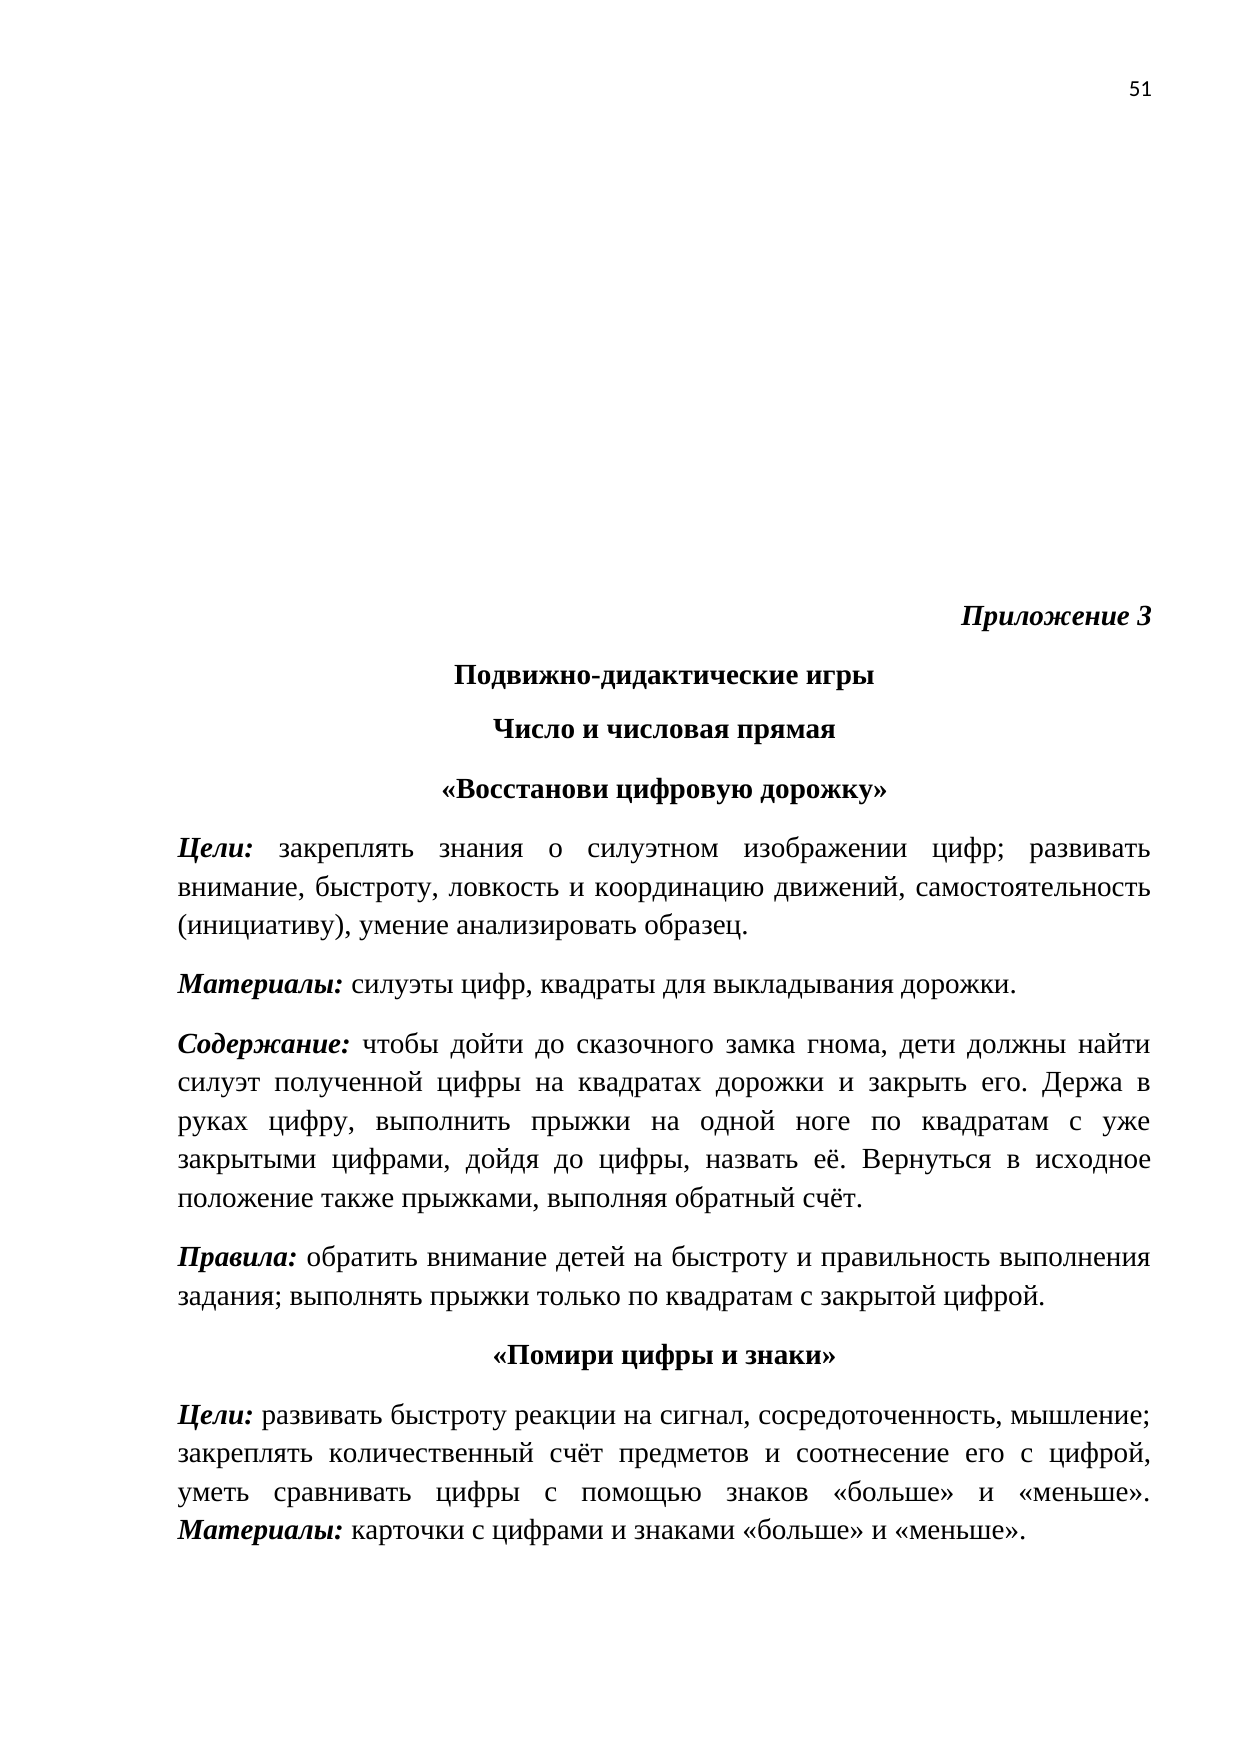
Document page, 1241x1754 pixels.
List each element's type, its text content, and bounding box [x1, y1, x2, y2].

text Приложение 3 [177, 598, 1152, 632]
text Правила: обратить внимание детей на быстроту и правильность выполнения задания; выполнять прыжки только по квадратам с закрытой цифрой. [177, 1239, 1152, 1312]
text Цели: закреплять знания о силуэтном изображении цифр; развивать внимание, быстроту, ловкость и координацию движений, самостоятельность (инициативу), умение анализировать образец. [177, 830, 1152, 941]
text «Помири цифры и знаки» [177, 1337, 1152, 1371]
text Материалы: силуэты цифр, квадраты для выкладывания дорожки. [177, 967, 1152, 1000]
text Содержание: чтобы дойти до сказочного замка гнома, дети должны найти силуэт полученной цифры на квадратах дорожки и закрыть его. Держа в руках цифру, выполнить прыжки на одной ноге по квадратам с уже закрытыми цифрами, дойдя до цифры, назвать её. Вернуться в исходное положение также прыжками, выполняя обратный счёт. [177, 1026, 1152, 1214]
text Число и числовая прямая [177, 711, 1152, 745]
text Подвижно-дидактические игры [177, 658, 1152, 691]
text Цели: развивать быстроту реакции на сигнал, сосредоточенность, мышление; закреплять количественный счёт предметов и соотнесение его с цифрой, уметь сравнивать цифры с помощью знаков «больше» и «меньше». Материалы: карточки с цифрами и знаками «больше» и «меньше». [177, 1397, 1152, 1546]
text «Восстанови цифровую дорожку» [177, 771, 1152, 804]
